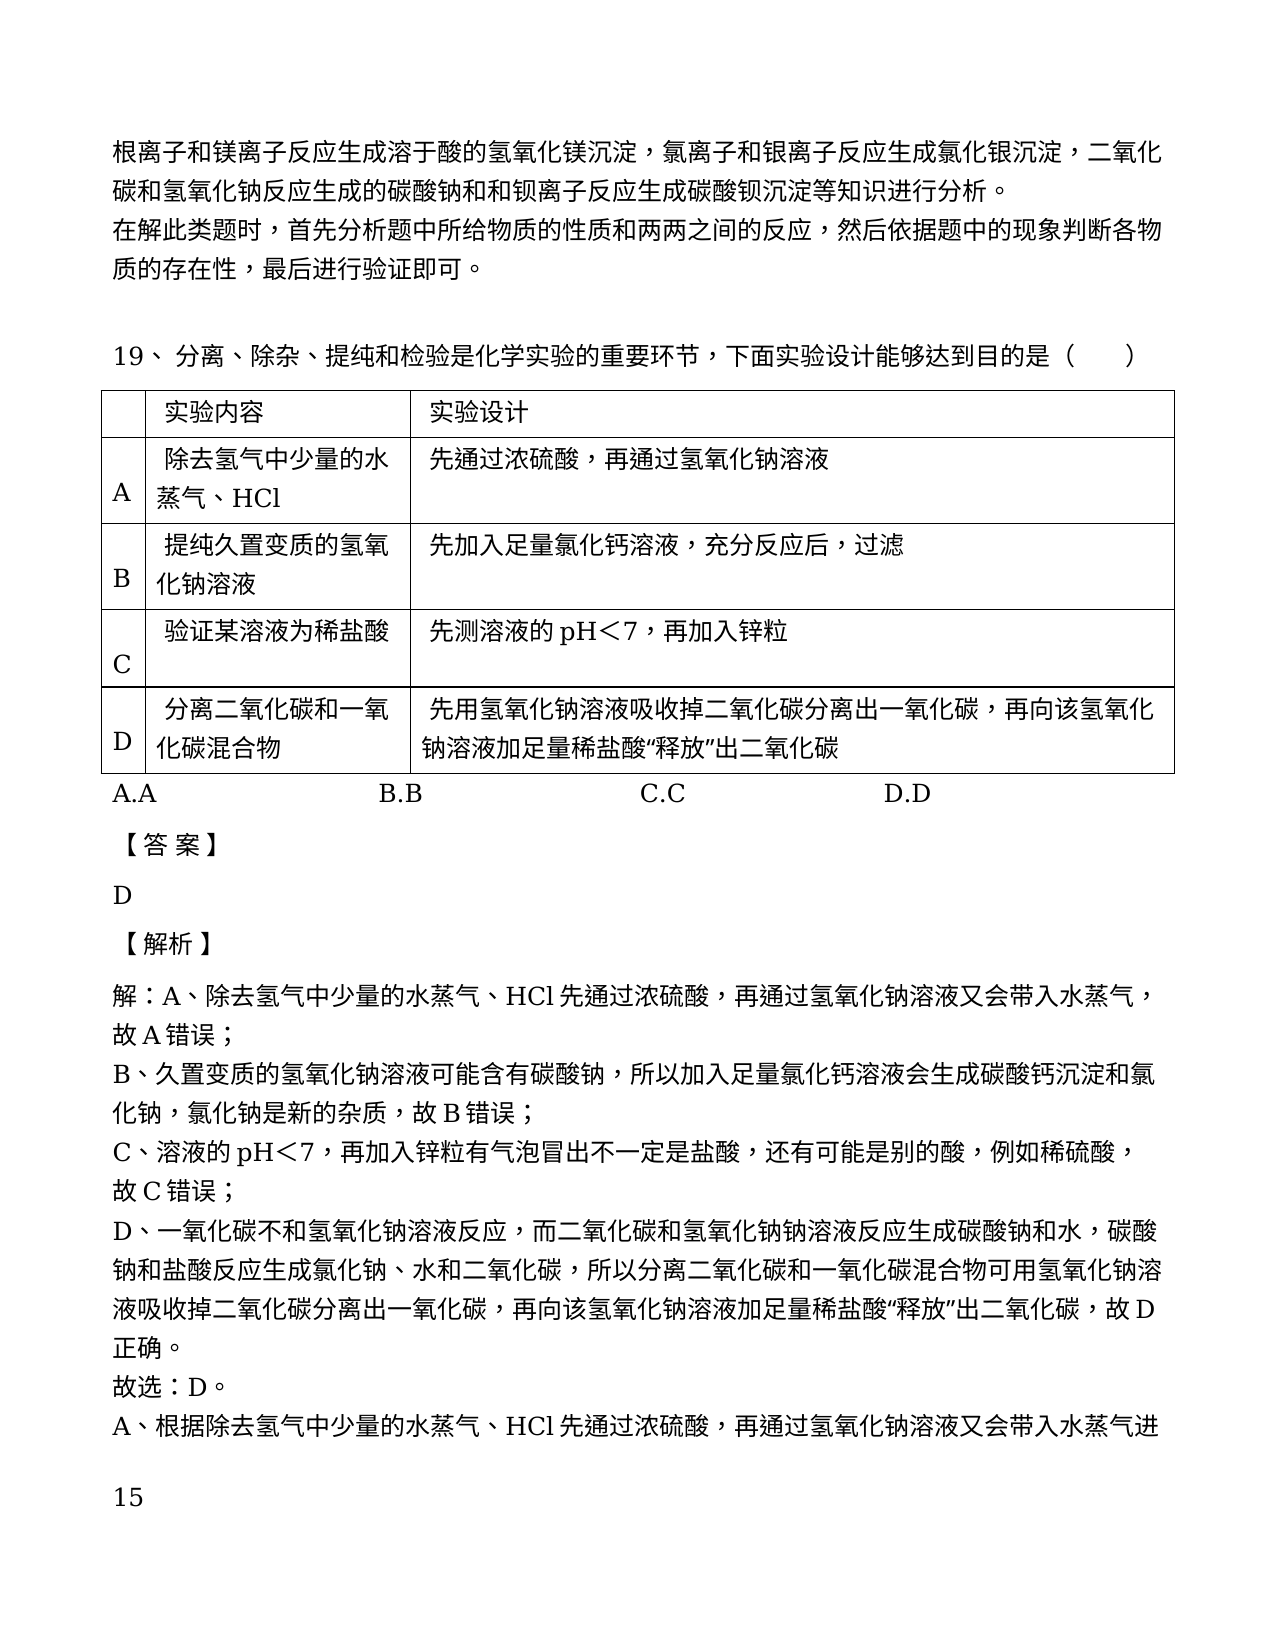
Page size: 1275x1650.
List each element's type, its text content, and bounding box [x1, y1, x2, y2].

table_cell 先通过浓硫酸，再通过氢氧化钠溶液 [411, 438, 1174, 523]
text 【 答 案 】 [112, 828, 1163, 862]
table_header B.B [378, 774, 639, 815]
table_cell 先测溶液的pH＜7，再加入锌粒 [411, 610, 1174, 686]
table_cell 先用氢氧化钠溶液吸收掉二氧化碳分离出一氧化碳，再向该氢氧化钠溶液加足量稀盐酸“释放”出二氧化碳 [411, 688, 1174, 772]
table_header D.D [883, 774, 1163, 815]
text 19、 分离、除杂、提纯和检验是化学实验的重要环节，下面实验设计能够达到目的是（ ） [112, 303, 1163, 373]
table_header 实验内容 [146, 391, 410, 437]
text D [112, 879, 1163, 909]
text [112, 134, 1163, 286]
table_cell 除去氢气中少量的水蒸气、HCl [146, 438, 410, 523]
table_header C.C [640, 774, 883, 815]
table_cell A [102, 438, 145, 523]
table_cell 先加入足量氯化钙溶液，充分反应后，过滤 [411, 524, 1174, 609]
text 【 解析 】 [112, 926, 1163, 961]
table_cell 验证某溶液为稀盐酸 [146, 610, 410, 686]
table_header [102, 391, 145, 437]
table_header A.A [112, 774, 378, 815]
table_cell C [102, 610, 145, 686]
table_cell 分离二氧化碳和一氧化碳混合物 [146, 688, 410, 772]
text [112, 978, 1163, 1443]
table_cell B [102, 524, 145, 609]
table_cell 提纯久置变质的氢氧化钠溶液 [146, 524, 410, 609]
table_cell D [102, 688, 145, 772]
table_header 实验设计 [411, 391, 1174, 437]
